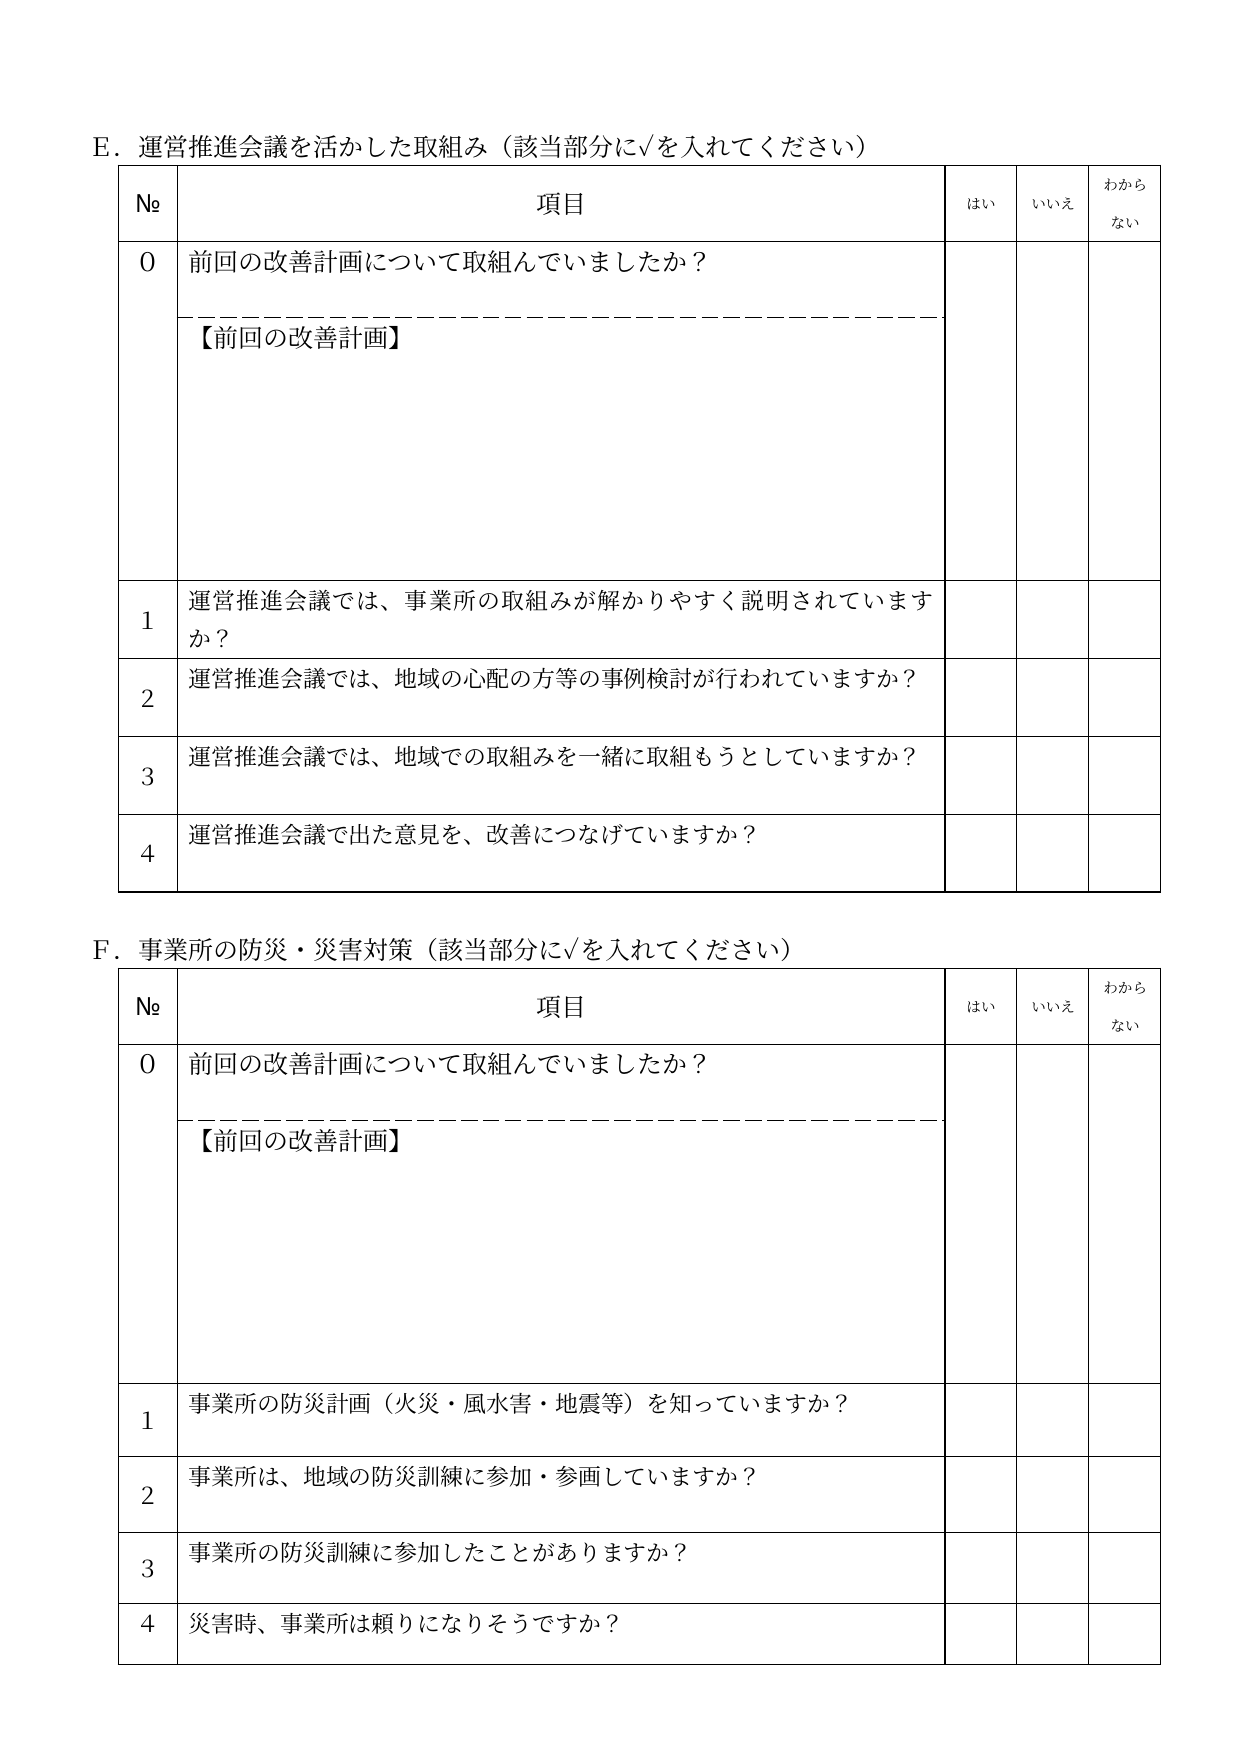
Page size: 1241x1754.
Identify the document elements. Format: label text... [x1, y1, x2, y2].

table_cell [1017, 242, 1088, 580]
table_cell [946, 242, 1016, 580]
table_cell [946, 815, 1016, 891]
table_cell [946, 1604, 1016, 1663]
table_header わからない [1089, 166, 1160, 241]
text Ｅ．運営推進会議を活かした取組み（該当部分に✓を入れてください） [89, 127, 1152, 164]
table_cell 【前回の改善計画】 [178, 317, 944, 580]
table_header いいえ [1017, 969, 1088, 1043]
table_cell [946, 659, 1016, 736]
table_cell [1017, 581, 1088, 658]
table_cell ２ [119, 659, 177, 736]
table_cell 前回の改善計画について取組んでいましたか？ [178, 242, 944, 317]
table_header 項目 [178, 166, 944, 241]
table_cell 災害時、事業所は頼りになりそうですか？ [178, 1604, 944, 1663]
table_header № [119, 969, 177, 1043]
table_cell [1089, 1384, 1160, 1456]
table_cell ３ [119, 737, 177, 813]
table_cell [946, 581, 1016, 658]
table_cell ３ [119, 1533, 177, 1603]
table_cell [1089, 1533, 1160, 1603]
table_cell [1089, 1457, 1160, 1532]
table_cell [1017, 1604, 1088, 1663]
table_cell 運営推進会議では、地域での取組みを一緒に取組もうとしていますか？ [178, 737, 944, 813]
table_cell 事業所は、地域の防災訓練に参加・参画していますか？ [178, 1457, 944, 1532]
table_cell [1089, 1604, 1160, 1663]
text Ｆ．事業所の防災・災害対策（該当部分に✓を入れてください） [89, 930, 1152, 967]
table_header わからない [1089, 969, 1160, 1043]
table_header はい [946, 969, 1016, 1043]
table_cell ４ [119, 1604, 177, 1663]
table_cell ２ [119, 1457, 177, 1532]
table_cell 運営推進会議では、事業所の取組みが解かりやすく説明されていますか？ [178, 581, 944, 658]
table_cell 運営推進会議では、地域の心配の方等の事例検討が行われていますか？ [178, 659, 944, 736]
table_cell [1017, 1384, 1088, 1456]
table_cell ０ [119, 242, 177, 580]
table_cell [1017, 1533, 1088, 1603]
table_cell 事業所の防災計画（火災・風水害・地震等）を知っていますか？ [178, 1384, 944, 1456]
table_cell ０ [119, 1045, 177, 1383]
table_cell [946, 1533, 1016, 1603]
table_cell [1017, 815, 1088, 891]
table_cell [946, 1045, 1016, 1383]
table_cell [946, 1457, 1016, 1532]
table_cell [1089, 737, 1160, 813]
table_cell [1089, 581, 1160, 658]
table_cell [946, 1384, 1016, 1456]
table_cell [1017, 659, 1088, 736]
table_header № [119, 166, 177, 241]
table_cell [1017, 1457, 1088, 1532]
table_cell １ [119, 1384, 177, 1456]
table_header 項目 [178, 969, 944, 1043]
table_cell [1017, 1045, 1088, 1383]
table_cell 前回の改善計画について取組んでいましたか？ [178, 1045, 944, 1119]
table_cell [1089, 1045, 1160, 1383]
table_cell [946, 737, 1016, 813]
table_cell ４ [119, 815, 177, 891]
table_cell [1089, 815, 1160, 891]
table_cell 運営推進会議で出た意見を、改善につなげていますか？ [178, 815, 944, 891]
table_cell 事業所の防災訓練に参加したことがありますか？ [178, 1533, 944, 1603]
table_cell [1017, 737, 1088, 813]
table_cell [1089, 659, 1160, 736]
table_cell 【前回の改善計画】 [178, 1120, 944, 1383]
table_cell [1089, 242, 1160, 580]
table_header はい [946, 166, 1016, 241]
table_header いいえ [1017, 166, 1088, 241]
table_cell １ [119, 581, 177, 658]
